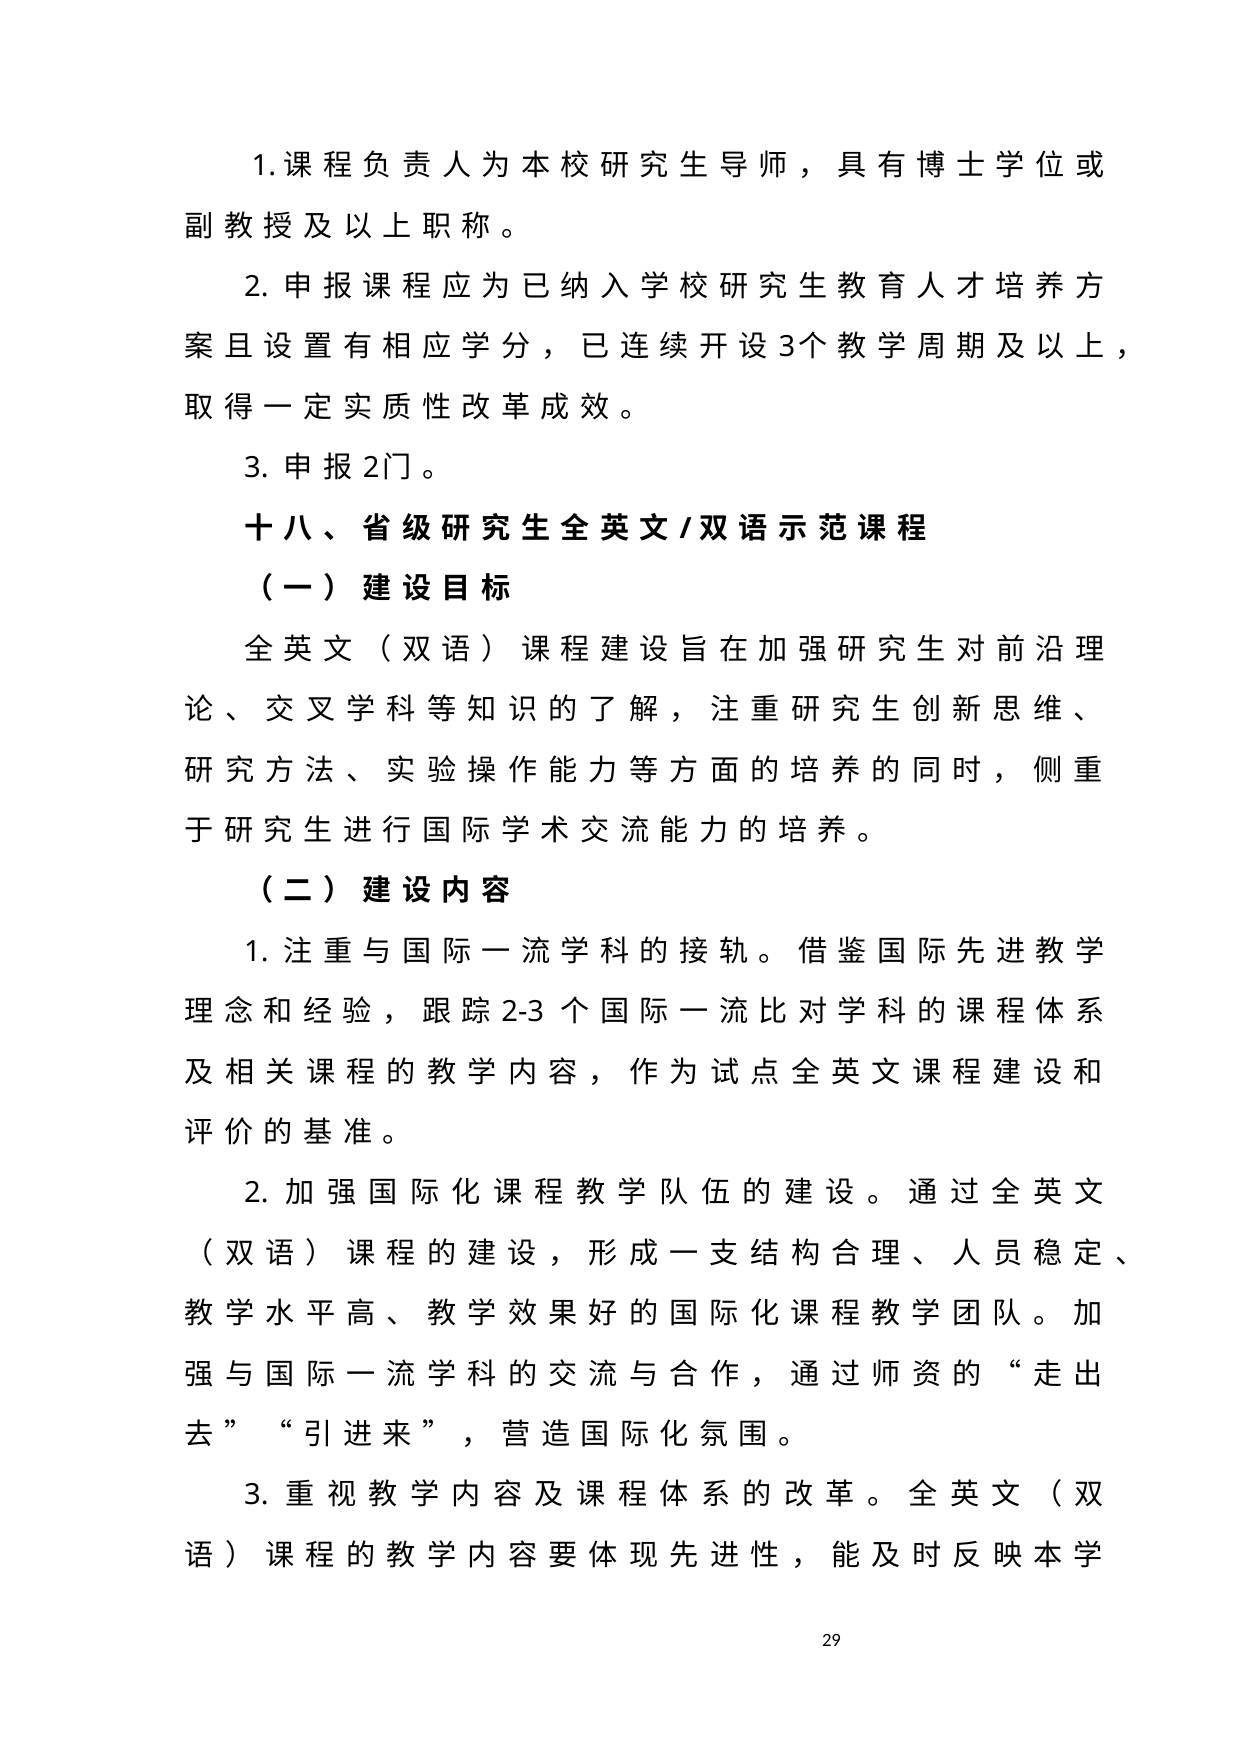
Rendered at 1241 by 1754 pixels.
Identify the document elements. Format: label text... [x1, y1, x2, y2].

text 2.申报课程应为已纳入学校研究生教育人才培养方案且设置有相应学分，已连续开设3个教学周期及以上，取得一定实质性改革成效。 [184, 254, 1115, 435]
text 3.申报2门。 [184, 435, 1115, 495]
text 全英文（双语）课程建设旨在加强研究生对前沿理论、交叉学科等知识的了解，注重研究生创新思维、研究方法、实验操作能力等方面的培养的同时，侧重于研究生进行国际学术交流能力的培养。 [184, 616, 1115, 858]
text 十八、省级研究生全英文/双语示范课程 [184, 495, 1115, 556]
text 1.注重与国际一流学科的接轨。借鉴国际先进教学理念和经验，跟踪2-3个国际一流比对学科的课程体系及相关课程的教学内容，作为试点全英文课程建设和评价的基准。 [184, 918, 1115, 1160]
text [184, 1462, 1115, 1583]
text 1.课程负责人为本校研究生导师，具有博士学位或副教授及以上职称。 [184, 133, 1115, 254]
text （二）建设内容 [184, 858, 1115, 918]
text （一）建设目标 [184, 556, 1115, 616]
text 2.加强国际化课程教学队伍的建设。通过全英文（双语）课程的建设，形成一支结构合理、人员稳定、教学水平高、教学效果好的国际化课程教学团队。加强与国际一流学科的交流与合作，通过师资的“走出去”“引进来”，营造国际化氛围。 [184, 1160, 1115, 1462]
